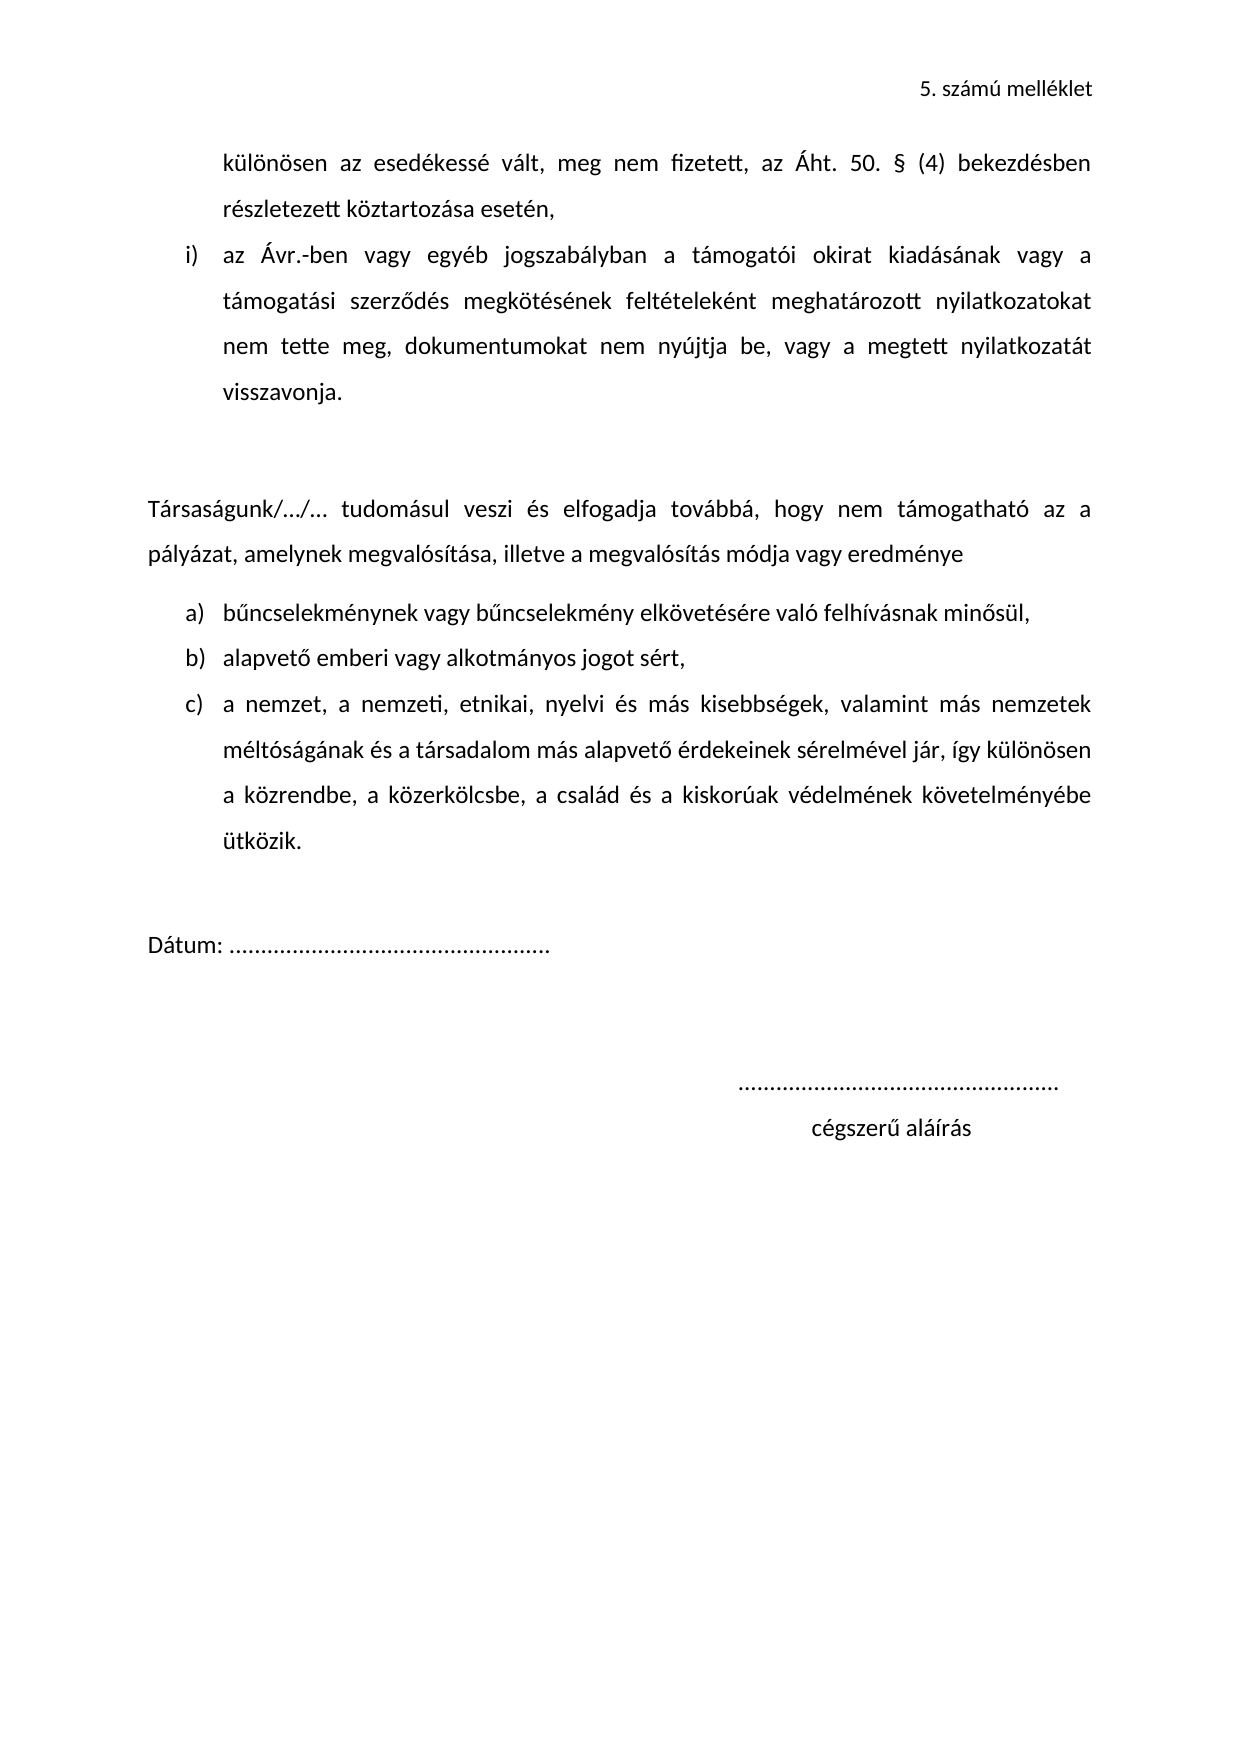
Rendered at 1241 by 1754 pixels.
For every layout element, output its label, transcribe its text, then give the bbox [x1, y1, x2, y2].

text ................................................... [664, 1066, 1093, 1097]
text Társaságunk/…/… tudomásul veszi és elfogadja továbbá, hogy nem támogatható az a pályázat, amelynek megvalósítása, illetve a megvalósítás módja vagy eredménye [148, 493, 1093, 569]
list bűncselekménynek vagy bűncselekmény elkövetésére való felhívásnak minősül, [185, 597, 1093, 627]
text cégszerű aláírás [738, 1112, 1093, 1143]
list alapvető emberi vagy alkotmányos jogot sért, [185, 642, 1093, 673]
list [185, 148, 1093, 224]
text Dátum: ................................................... [148, 929, 1093, 960]
list az Ávr.-ben vagy egyéb jogszabályban a támogatói okirat kiadásának vagy a támogatási szerződés megkötésének feltételeként meghatározott nyilatkozatokat nem tette meg, dokumentumokat nem nyújtja be, vagy a megtett nyilatkozatát visszavonja. [185, 239, 1093, 407]
list a nemzet, a nemzeti, etnikai, nyelvi és más kisebbségek, valamint más nemzetek méltóságának és a társadalom más alapvető érdekeinek sérelmével jár, így különösen a közrendbe, a közerkölcsbe, a család és a kiskorúak védelmének követelményébe ütközik. [185, 688, 1093, 856]
